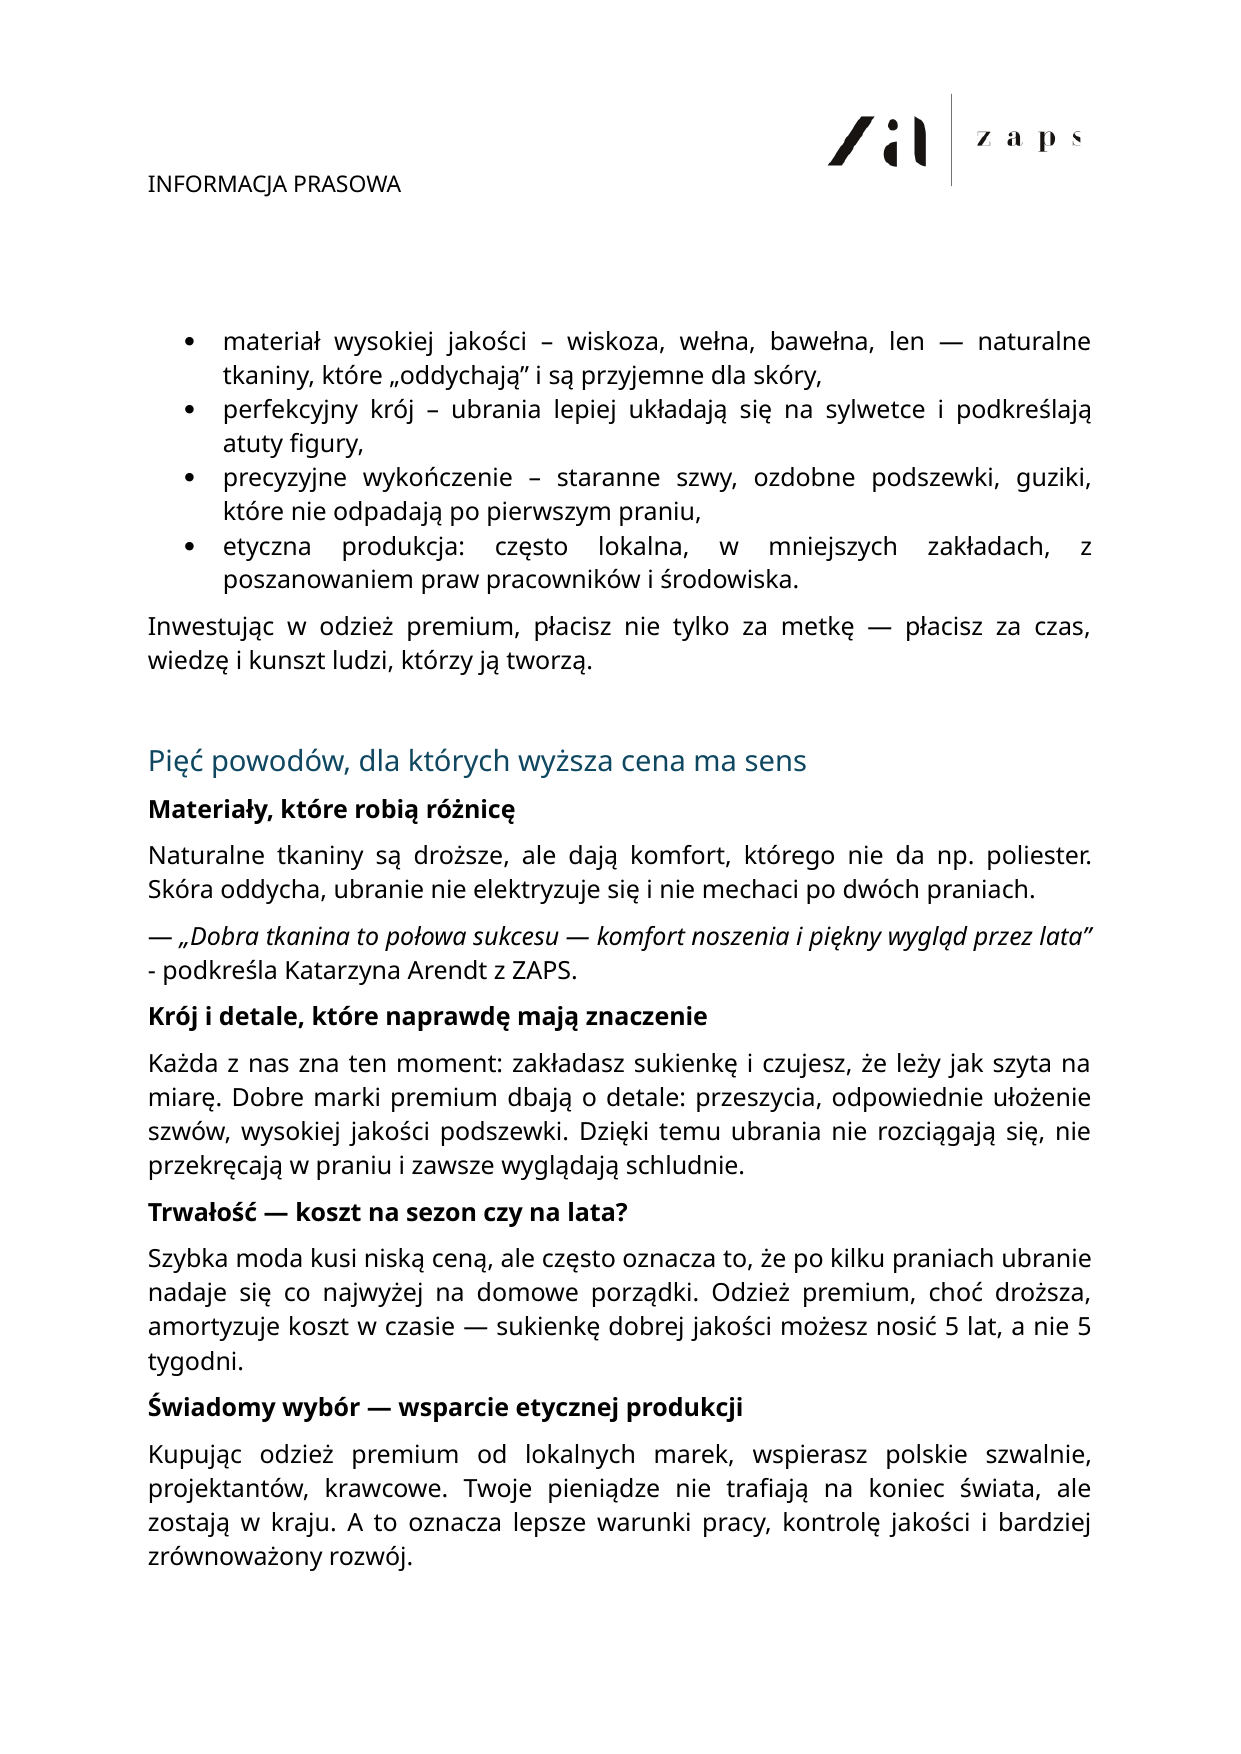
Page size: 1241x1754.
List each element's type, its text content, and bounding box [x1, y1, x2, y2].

text — „Dobra tkanina to połowa sukcesu — komfort noszenia i piękny wygląd przez lata” - podkreśla Katarzyna Arendt z ZAPS. [148, 918, 1093, 987]
list materiał wysokiej jakości – wiskoza, wełna, bawełna, len — naturalne tkaniny, które „oddychają” i są przyjemne dla skóry, [185, 324, 1093, 392]
text Świadomy wybór — wsparcie etycznej produkcji [148, 1390, 1093, 1424]
text Kupując odzież premium od lokalnych marek, wspierasz polskie szwalnie, projektantów, krawcowe. Twoje pieniądze nie trafiają na koniec świata, ale zostają w kraju. A to oznacza lepsze warunki pracy, kontrolę jakości i bardziej zrównoważony rozwój. [148, 1436, 1093, 1572]
list perfekcyjny krój – ubrania lepiej układają się na sylwetce i podkreślają atuty figury, [185, 392, 1093, 460]
list etyczna produkcja: często lokalna, w mniejszych zakładach, z poszanowaniem praw pracowników i środowiska. [185, 528, 1093, 596]
text Inwestując w odzież premium, płacisz nie tylko za metkę — płacisz za czas, wiedzę i kunszt ludzi, którzy ją tworzą. [148, 609, 1093, 677]
text Materiały, które robią różnicę [148, 791, 1093, 825]
text Naturalne tkaniny są droższe, ale dają komfort, którego nie da np. poliester. Skóra oddycha, ubranie nie elektryzuje się i nie mechaci po dwóch praniach. [148, 838, 1093, 906]
text Trwałość — koszt na sezon czy na lata? [148, 1194, 1093, 1228]
picture [827, 93, 1081, 187]
list precyzyjne wykończenie – staranne szwy, ozdobne podszewki, guziki, które nie odpadają po pierwszym praniu, [185, 460, 1093, 528]
text Szybka moda kusi niską ceną, ale często oznacza to, że po kilku praniach ubranie nadaje się co najwyżej na domowe porządki. Odzież premium, choć droższa, amortyzuje koszt w czasie — sukienkę dobrej jakości możesz nosić 5 lat, a nie 5 tygodni. [148, 1241, 1093, 1377]
text Każda z nas zna ten moment: zakładasz sukienkę i czujesz, że leży jak szyta na miarę. Dobre marki premium dbają o detale: przeszycia, odpowiednie ułożenie szwów, wysokiej jakości podszewki. Dzięki temu ubrania nie rozciągają się, nie przekręcają w praniu i zawsze wyglądają schludnie. [148, 1046, 1093, 1182]
text Krój i detale, które naprawdę mają znaczenie [148, 999, 1093, 1033]
subtitle Pięć powodów, dla których wyższa cena ma sens [148, 740, 1093, 780]
